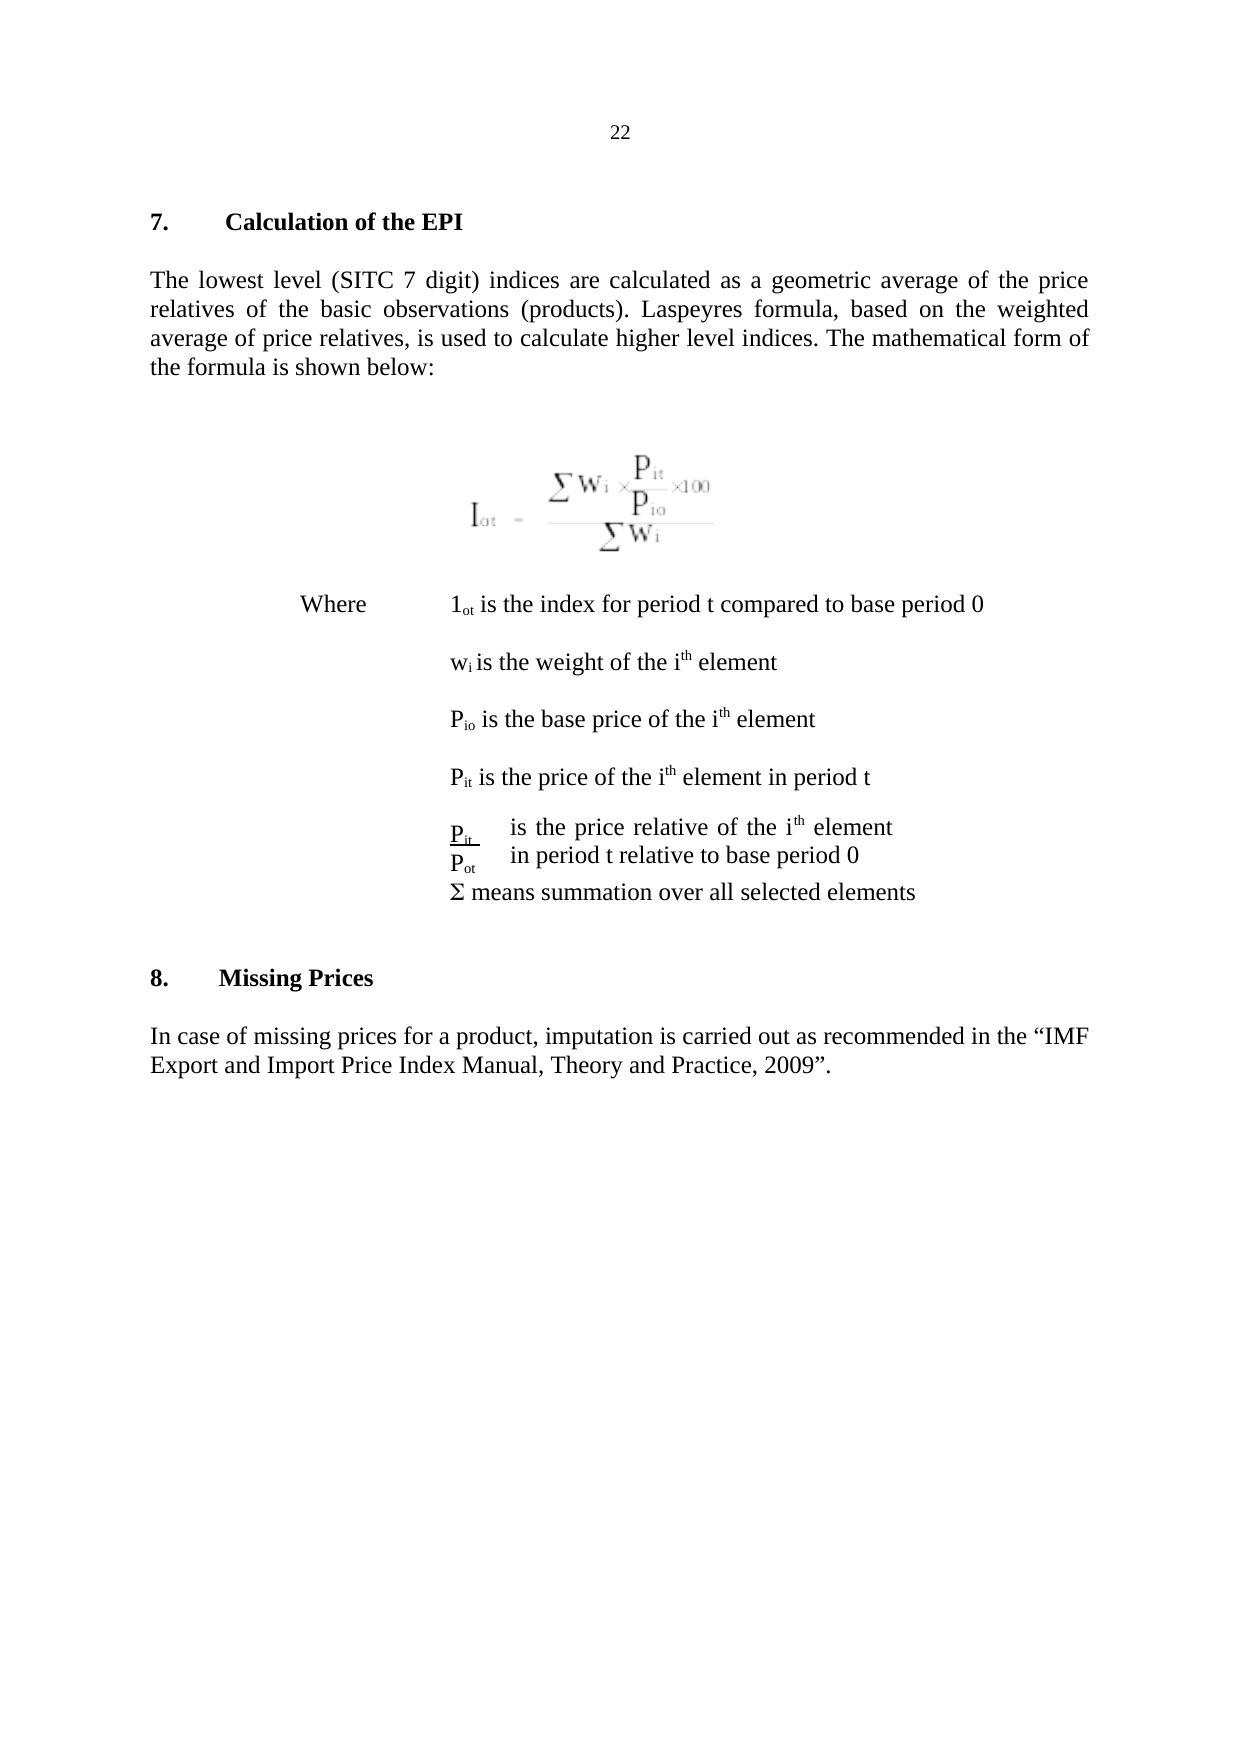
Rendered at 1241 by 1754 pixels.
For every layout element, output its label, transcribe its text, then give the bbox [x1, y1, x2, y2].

text wi is the weight of the ith element [150, 647, 1090, 676]
text 7. Calculation of the EPI [150, 207, 1090, 236]
text The lowest level (SITC 7 digit) indices are calculated as a geometric average of the price relatives of the basic observations (products). Laspeyres formula, based on the weighted average of price relatives, is used to calculate higher level indices. The mathematical form of the formula is shown below: [150, 265, 1090, 380]
text Pio is the base price of the ith element [150, 704, 1090, 733]
text Pit is the price of the ith element in period t [150, 762, 1090, 791]
text Pot [150, 848, 1090, 877]
text In case of missing prices for a product, imputation is carried out as recommended in the “IMF Export and Import Price Index Manual, Theory and Practice, 2009”. [150, 1021, 1090, 1078]
text Where 1ot is the index for period t compared to base period 0 [150, 589, 1090, 618]
text means summation over all selected elements [450, 877, 1090, 906]
text 8. Missing Prices [150, 963, 1090, 992]
text Pit [150, 819, 1090, 848]
